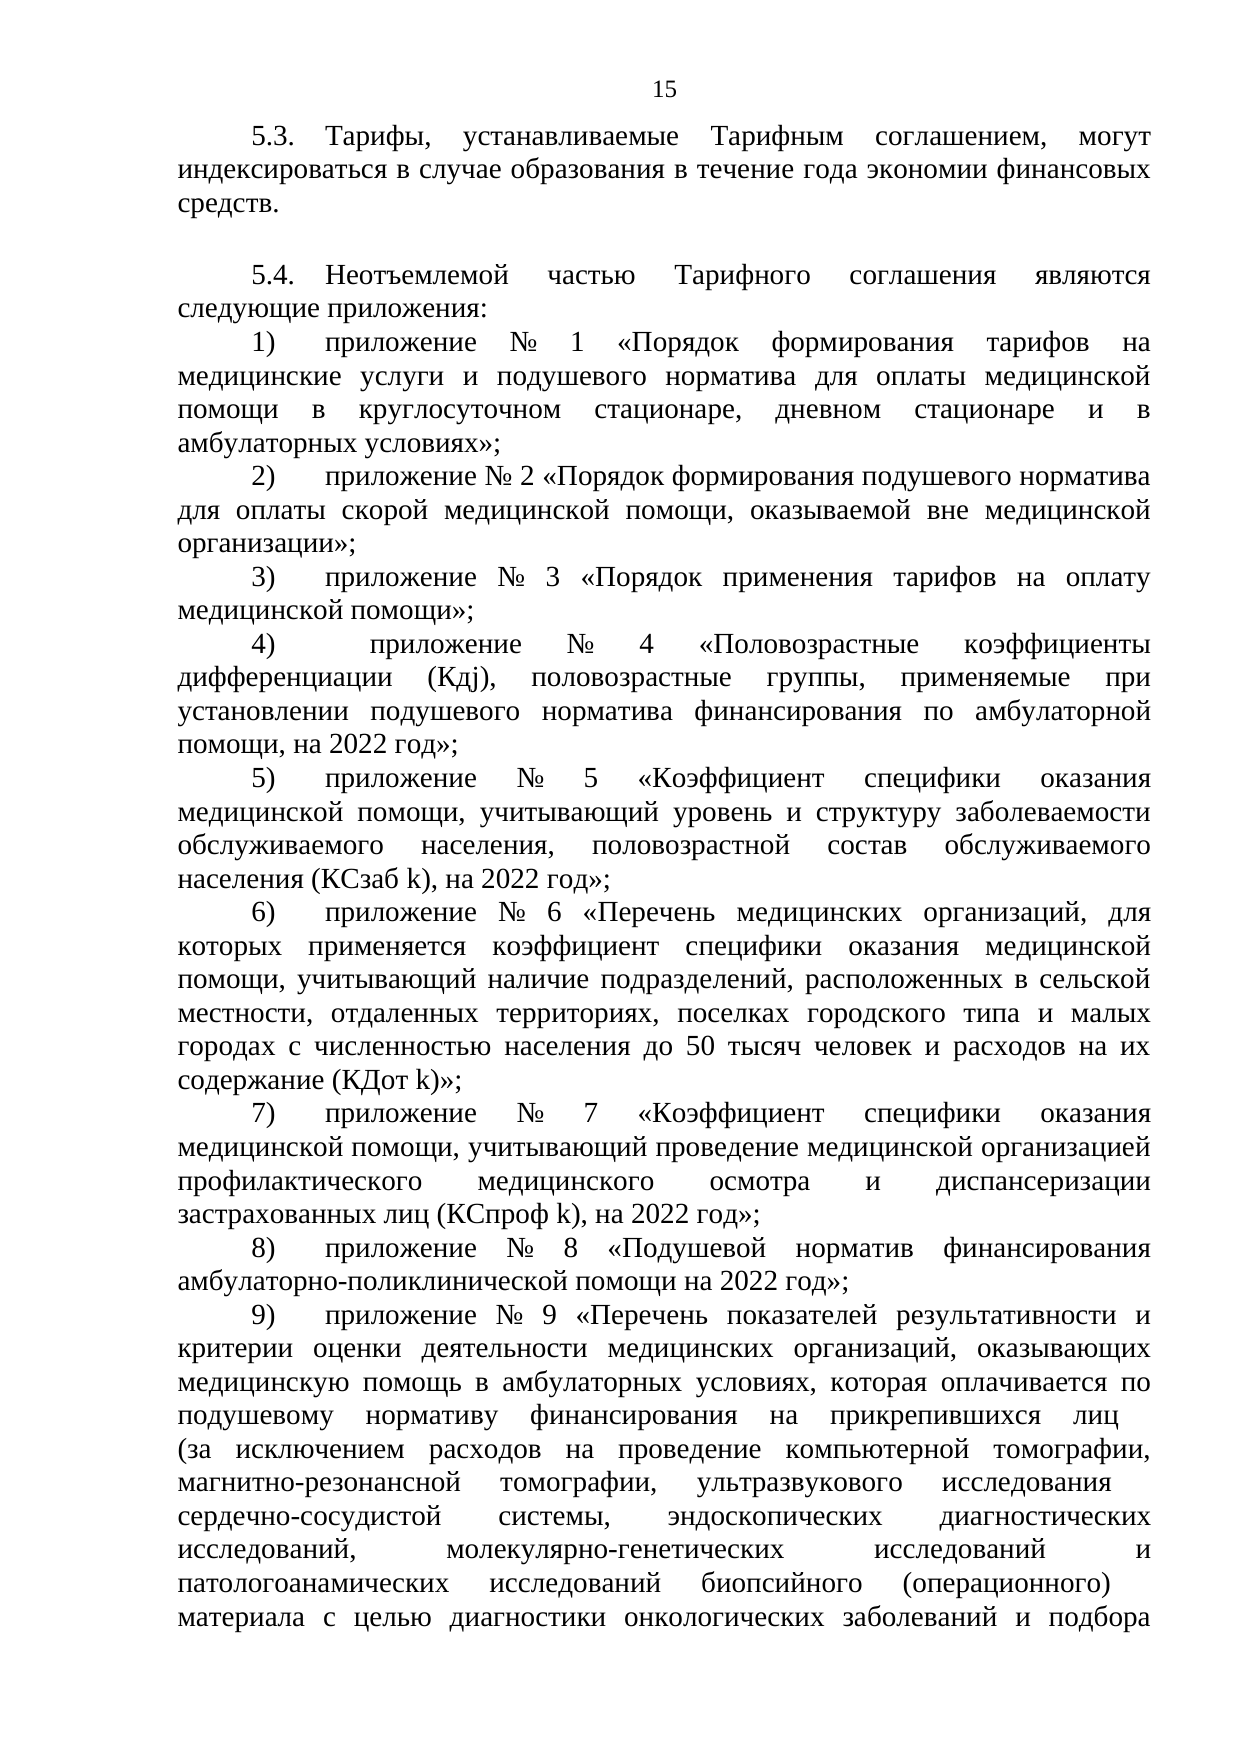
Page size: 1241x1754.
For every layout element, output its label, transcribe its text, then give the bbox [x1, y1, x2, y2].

list приложение № 4 «Половозрастные коэффициенты дифференциации (Кдj), половозрастные группы, применяемые при установлении подушевого норматива финансирования по амбулаторной помощи, на 2022 год»; [177, 626, 1152, 760]
list Неотъемлемой частью Тарифного соглашения являются следующие приложения: [177, 257, 1152, 324]
list приложение № 6 «Перечень медицинских организаций, для которых применяется коэффициент специфики оказания медицинской помощи, учитывающий наличие подразделений, расположенных в сельской местности, отдаленных территориях, поселках городского типа и малых городах с численностью населения до 50 тысяч человек и расходов на их содержание (КДот k)»; [177, 894, 1152, 1096]
list Тарифы, устанавливаемые Тарифным соглашением, могут индексироваться в случае образования в течение года экономии финансовых средств. [177, 118, 1152, 219]
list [177, 1297, 1152, 1632]
list приложение № 2 «Порядок формирования подушевого норматива для оплаты скорой медицинской помощи, оказываемой вне медицинской организации»; [177, 458, 1152, 559]
list приложение № 3 «Порядок применения тарифов на оплату медицинской помощи»; [177, 559, 1152, 626]
list приложение № 5 «Коэффициент специфики оказания медицинской помощи, учитывающий уровень и структуру заболеваемости обслуживаемого населения, половозрастной состав обслуживаемого населения (КСзаб k), на 2022 год»; [177, 760, 1152, 894]
list приложение № 8 «Подушевой норматив финансирования амбулаторно-поликлинической помощи на 2022 год»; [177, 1230, 1152, 1297]
list приложение № 1 «Порядок формирования тарифов на медицинские услуги и подушевого норматива для оплаты медицинской помощи в круглосуточном стационаре, дневном стационаре и в амбулаторных условиях»; [177, 324, 1152, 458]
list приложение № 7 «Коэффициент специфики оказания медицинской помощи, учитывающий проведение медицинской организацией профилактического медицинского осмотра и диспансеризации застрахованных лиц (КСпроф k), на 2022 год»; [177, 1096, 1152, 1230]
